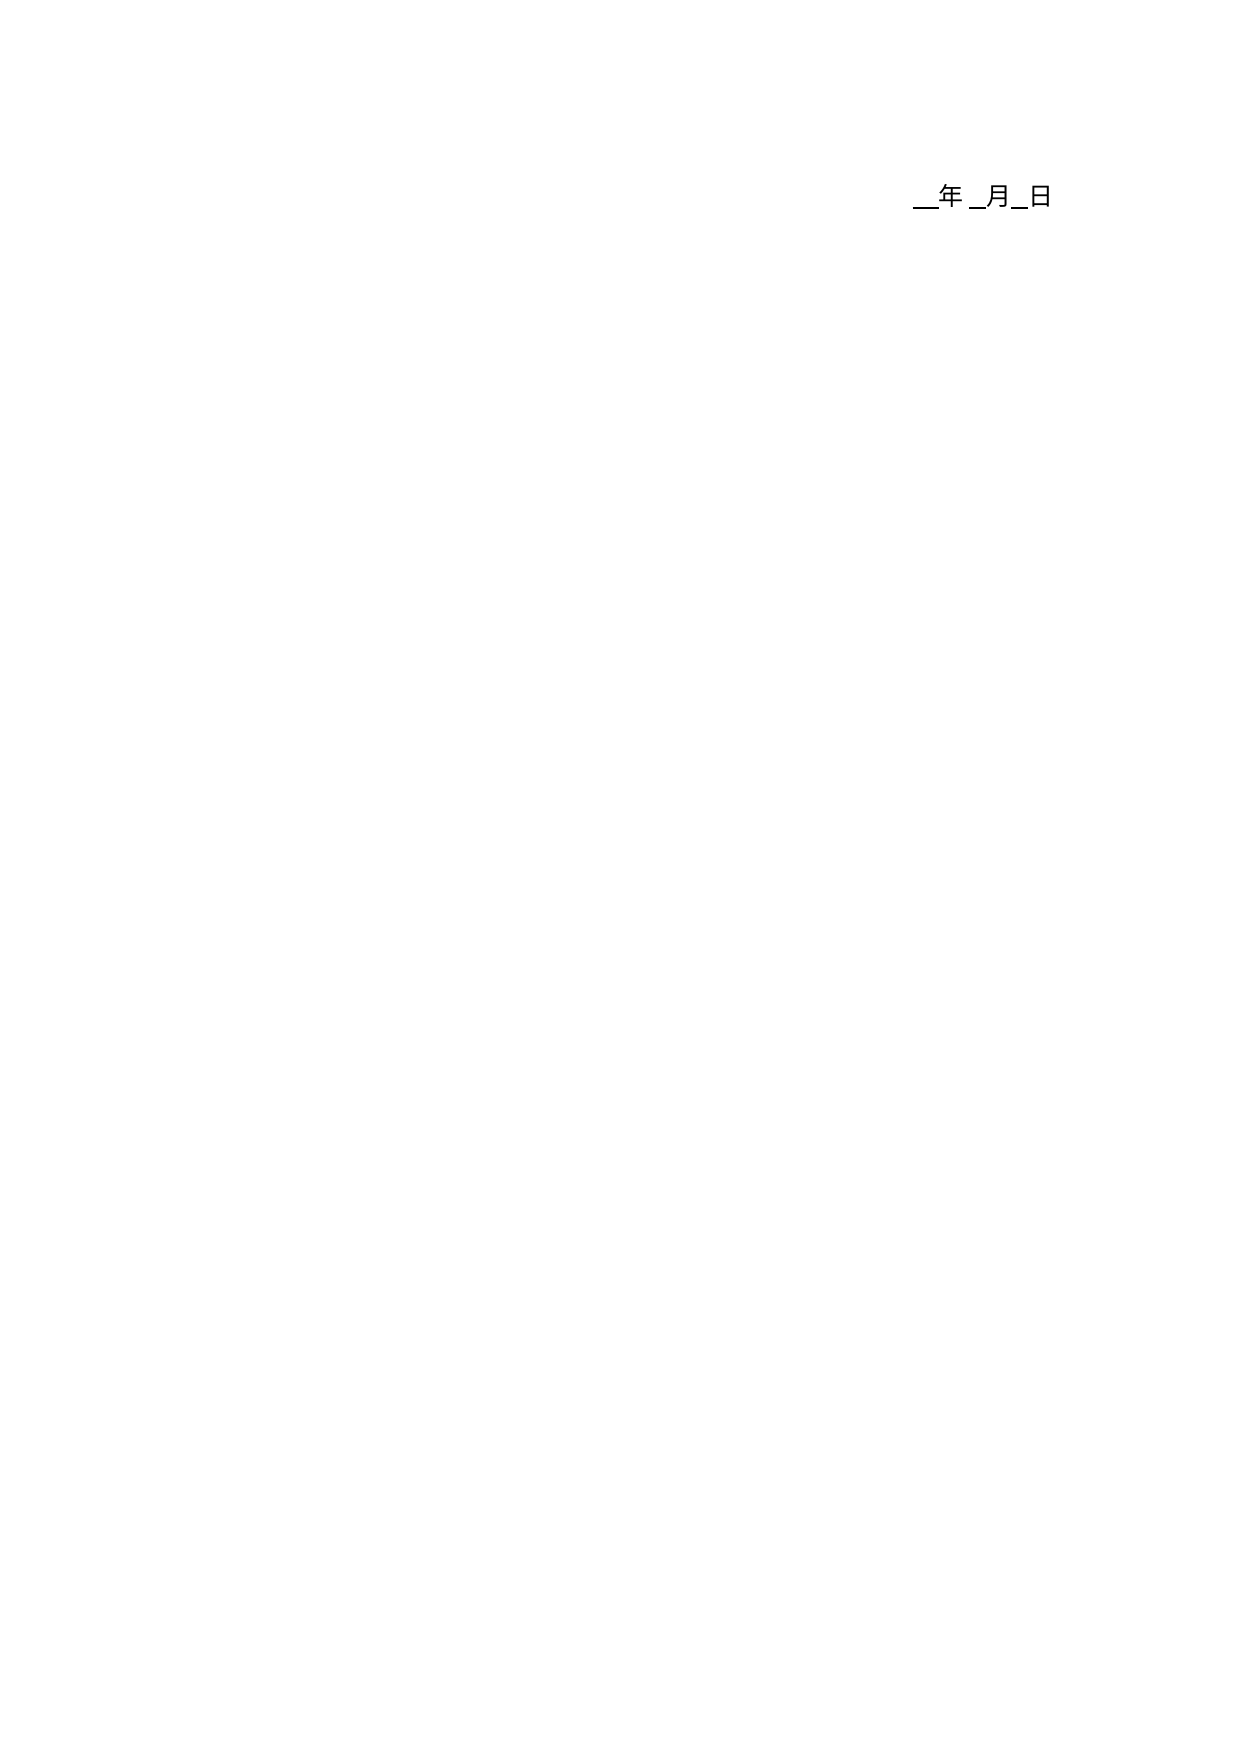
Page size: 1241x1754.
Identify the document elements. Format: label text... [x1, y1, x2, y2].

text 年 月 日 [187, 162, 1053, 227]
